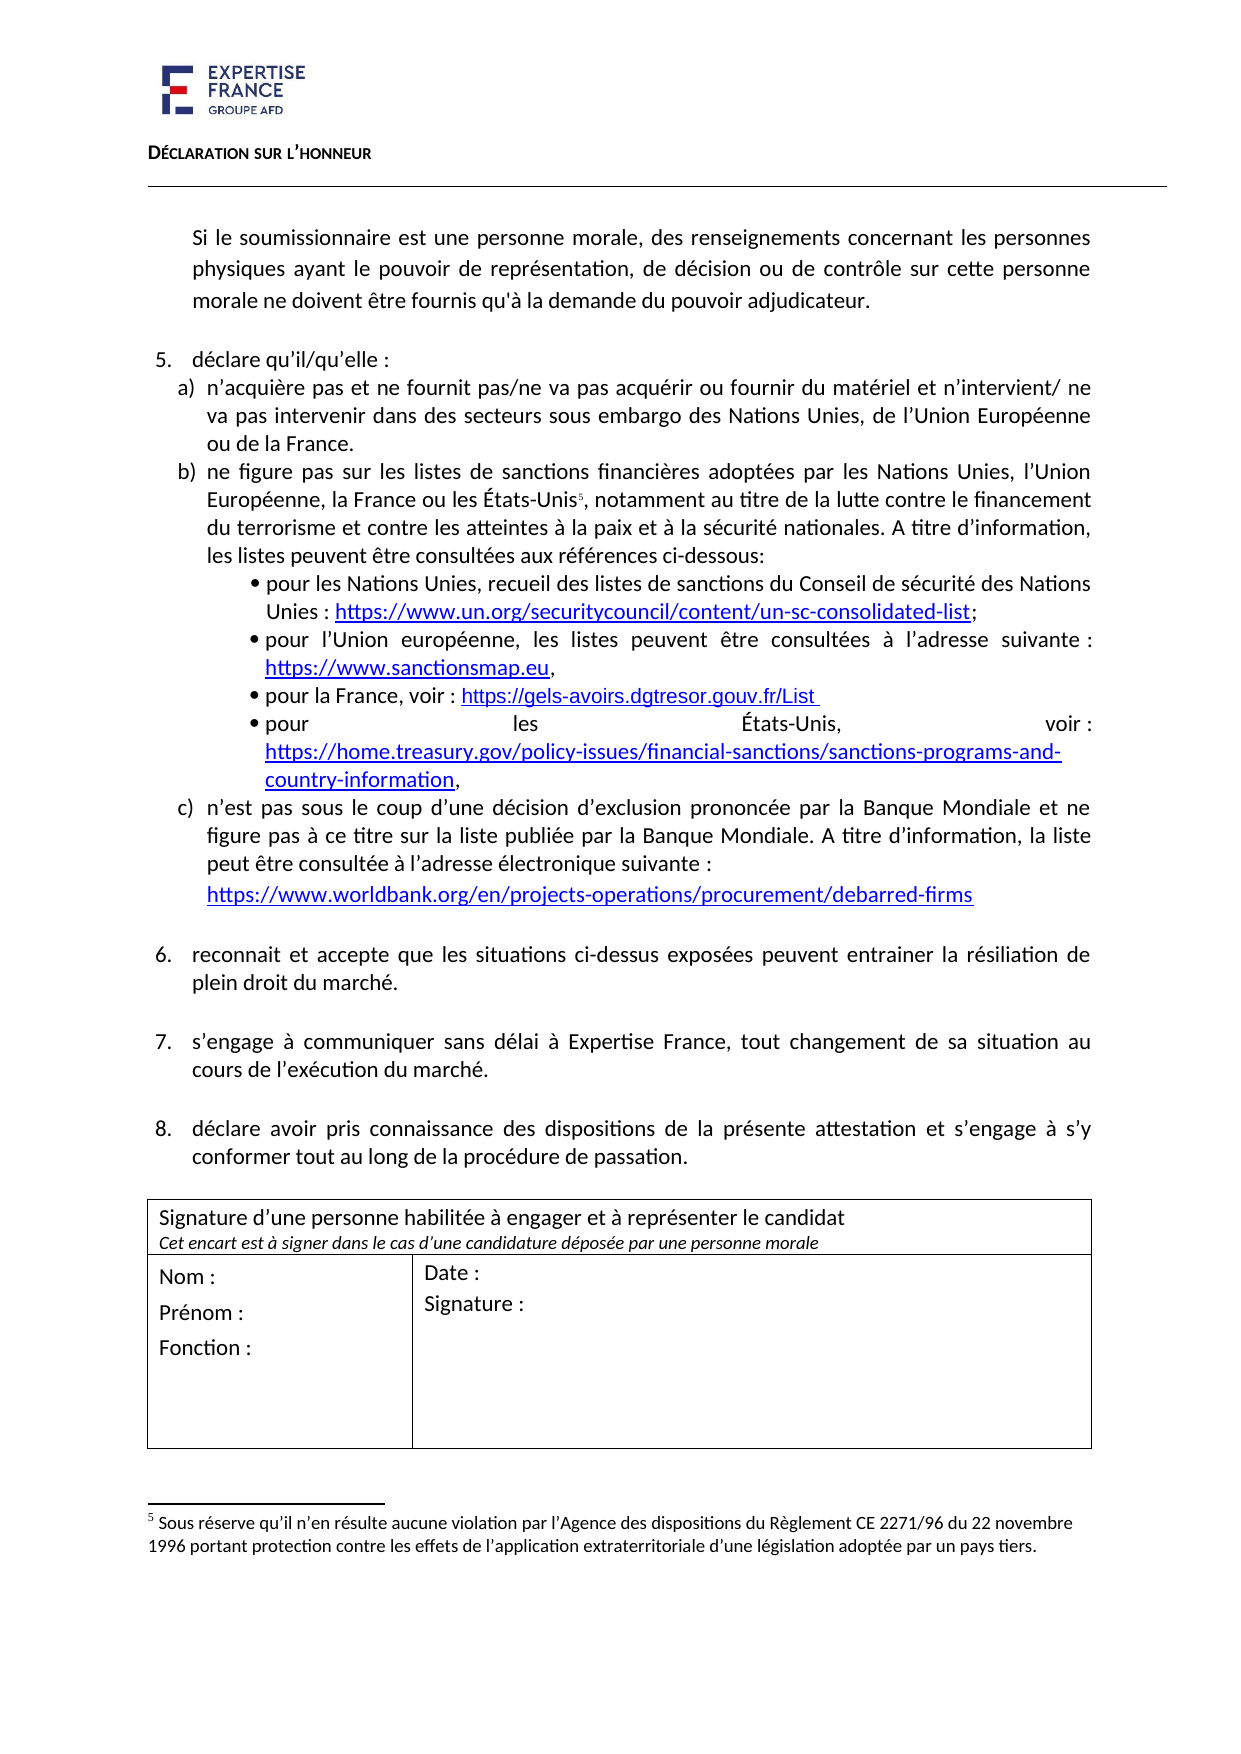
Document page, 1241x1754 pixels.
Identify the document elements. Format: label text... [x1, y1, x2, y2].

list pour la France, voir : https://gels-avoirs.dgtresor.gouv.fr/List [250, 681, 1093, 709]
text Si le soumissionnaire est une personne morale, des renseignements concernant les personnes physiques ayant le pouvoir de représentation, de décision ou de contrôle sur cette personne morale ne doivent être fournis qu'à la demande du pouvoir adjudicateur. [192, 220, 1093, 314]
picture [147, 45, 322, 134]
table_cell Nom : Prénom : Fonction : [148, 1255, 412, 1448]
list pour l’Union européenne, les listes peuvent être consultées à l’adresse suivante : https://www.sanctionsmap.eu, [250, 625, 1093, 681]
list s’engage à communiquer sans délai à Expertise France, tout changement de sa situation au cours de l’exécution du marché. [155, 1027, 1093, 1083]
list déclare avoir pris connaissance des dispositions de la présente attestation et s’engage à s’y conformer tout au long de la procédure de passation. [155, 1114, 1093, 1171]
list reconnait et accepte que les situations ci-dessus exposées peuvent entrainer la résiliation de plein droit du marché. [155, 940, 1093, 996]
list ne figure pas sur les listes de sanctions financières adoptées par les Nations Unies, l’Union Européenne, la France ou les États-Unis, notamment au titre de la lutte contre le financement du terrorisme et contre les atteintes à la paix et à la sécurité nationales. A titre d’information, les listes peuvent être consultées aux références ci-dessous: [177, 457, 1093, 569]
table_header Signature d’une personne habilitée à engager et à représenter le candidat Cet encart est à signer dans le cas d’une candidature déposée par une personne morale [148, 1200, 1091, 1254]
list pour les États-Unis, voir : https://home.treasury.gov/policy-issues/financial-sanctions/sanctions-programs-and-country-information, [250, 709, 1093, 793]
text https://www.worldbank.org/en/projects-operations/procurement/debarred-firms [207, 877, 1093, 909]
list pour les Nations Unies, recueil des listes de sanctions du Conseil de sécurité des Nations Unies : https://www.un.org/securitycouncil/content/un-sc-consolidated-list; [251, 569, 1093, 625]
list n’acquière pas et ne fournit pas/ne va pas acquérir ou fournir du matériel et n’intervient/ ne va pas intervenir dans des secteurs sous embargo des Nations Unies, de l’Union Européenne ou de la France. [177, 373, 1093, 457]
table_cell Date : Signature : [413, 1255, 1091, 1448]
list déclare qu’il/qu’elle : [155, 345, 1093, 373]
list n’est pas sous le coup d’une décision d’exclusion prononcée par la Banque Mondiale et ne figure pas à ce titre sur la liste publiée par la Banque Mondiale. A titre d’information, la liste peut être consultée à l’adresse électronique suivante : [177, 793, 1093, 877]
